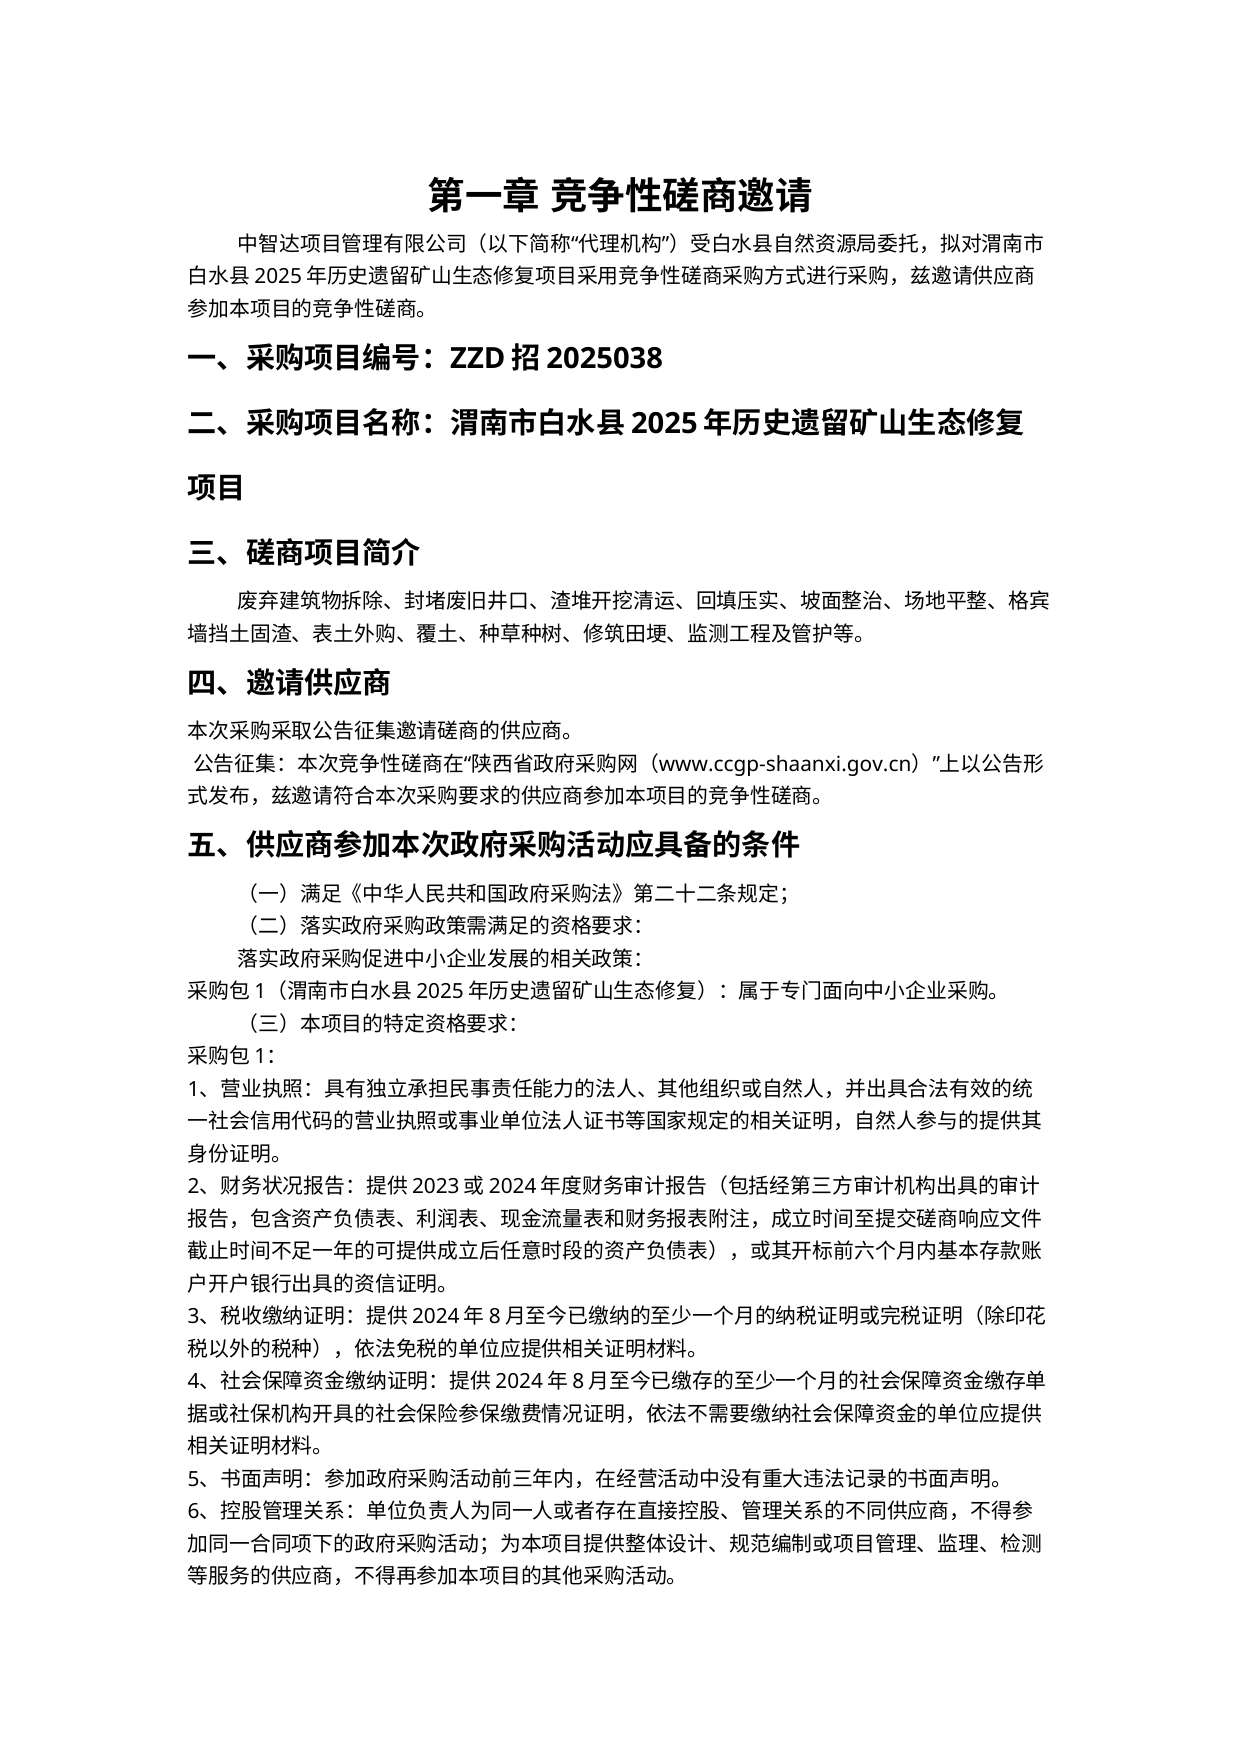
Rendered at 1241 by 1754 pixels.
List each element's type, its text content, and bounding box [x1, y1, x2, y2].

text 四、邀请供应商 [187, 649, 1053, 714]
text 5、书面声明：参加政府采购活动前三年内，在经营活动中没有重大违法记录的书面声明。 [187, 1462, 1053, 1494]
text 五、供应商参加本次政府采购活动应具备的条件 [187, 812, 1053, 877]
text 二、采购项目名称：渭南市白水县2025年历史遗留矿山生态修复项目 [187, 389, 1053, 519]
text 3、税收缴纳证明：提供2024年8月至今已缴纳的至少一个月的纳税证明或完税证明（除印花税以外的税种），依法免税的单位应提供相关证明材料。 [187, 1299, 1053, 1364]
text 采购包1（渭南市白水县2025年历史遗留矿山生态修复）：属于专门面向中小企业采购。 [187, 974, 1053, 1007]
text 本次采购采取公告征集邀请磋商的供应商。 [187, 714, 1053, 747]
text 1、营业执照：具有独立承担民事责任能力的法人、其他组织或自然人，并出具合法有效的统一社会信用代码的营业执照或事业单位法人证书等国家规定的相关证明，自然人参与的提供其身份证明。 [187, 1072, 1053, 1169]
text 第一章 竞争性磋商邀请 [187, 162, 1053, 227]
text （一）满足《中华人民共和国政府采购法》第二十二条规定； [187, 877, 1053, 909]
text 废弃建筑物拆除、封堵废旧井口、渣堆开挖清运、回填压实、坡面整治、场地平整、格宾墙挡土固渣、表土外购、覆土、种草种树、修筑田埂、监测工程及管护等。 [187, 584, 1053, 649]
text 中智达项目管理有限公司（以下简称“代理机构”）受白水县自然资源局委托，拟对渭南市白水县2025年历史遗留矿山生态修复项目采用竞争性磋商采购方式进行采购，兹邀请供应商参加本项目的竞争性磋商。 [187, 227, 1053, 324]
text （三）本项目的特定资格要求： [187, 1007, 1053, 1039]
text 采购包1： [187, 1039, 1053, 1072]
text 一、采购项目编号：ZZD招2025038 [187, 324, 1053, 389]
text 4、社会保障资金缴纳证明：提供2024年8月至今已缴存的至少一个月的社会保障资金缴存单据或社保机构开具的社会保险参保缴费情况证明，依法不需要缴纳社会保障资金的单位应提供相关证明材料。 [187, 1364, 1053, 1462]
text 6、控股管理关系：单位负责人为同一人或者存在直接控股、管理关系的不同供应商，不得参加同一合同项下的政府采购活动；为本项目提供整体设计、规范编制或项目管理、监理、检测等服务的供应商，不得再参加本项目的其他采购活动。 [187, 1494, 1053, 1592]
text 2、财务状况报告：提供2023或2024年度财务审计报告（包括经第三方审计机构出具的审计报告，包含资产负债表、利润表、现金流量表和财务报表附注，成立时间至提交磋商响应文件截止时间不足一年的可提供成立后任意时段的资产负债表），或其开标前六个月内基本存款账户开户银行出具的资信证明。 [187, 1169, 1053, 1299]
text （二）落实政府采购政策需满足的资格要求： [187, 909, 1053, 942]
text 落实政府采购促进中小企业发展的相关政策： [187, 942, 1053, 974]
text 公告征集：本次竞争性磋商在“陕西省政府采购网（www.ccgp-shaanxi.gov.cn）”上以公告形式发布，兹邀请符合本次采购要求的供应商参加本项目的竞争性磋商。 [187, 747, 1053, 812]
text 三、磋商项目简介 [187, 519, 1053, 584]
